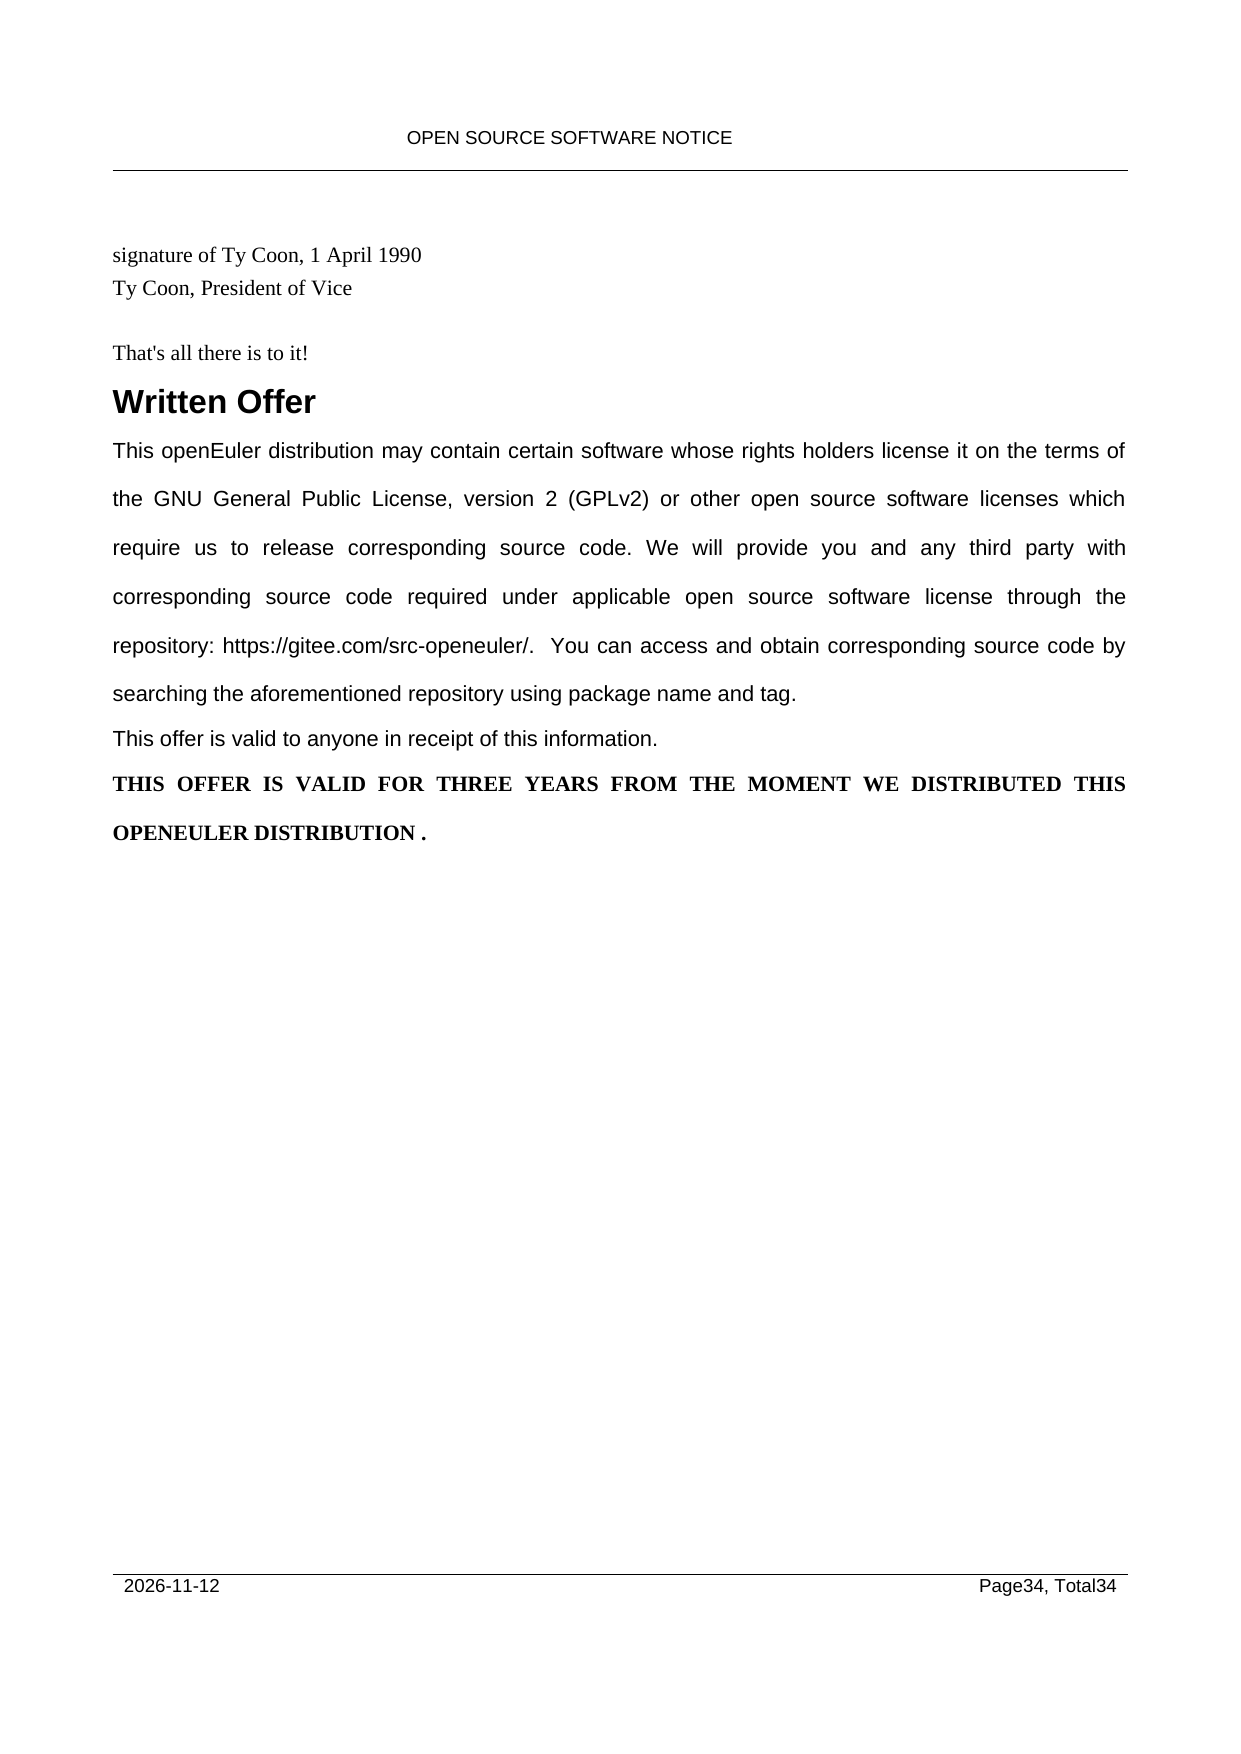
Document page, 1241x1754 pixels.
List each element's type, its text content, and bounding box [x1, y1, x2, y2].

text Written Offer [112, 369, 1128, 434]
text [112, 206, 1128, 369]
text This offer is valid to anyone in receipt of this information. [112, 723, 1128, 755]
text THIS OFFER IS VALID FOR THREE YEARS FROM THE MOMENT WE DISTRIBUTED THIS OPENEULER DISTRIBUTION . [112, 768, 1128, 849]
text This openEuler distribution may contain certain software whose rights holders license it on the terms of the GNU General Public License, version 2 (GPLv2) or other open source software licenses which require us to release corresponding source code. We will provide you and any third party with corresponding source code required under applicable open source software license through the repository: https://gitee.com/src-openeuler/. You can access and obtain corresponding source code by searching the aforementioned repository using package name and tag. [112, 434, 1128, 710]
